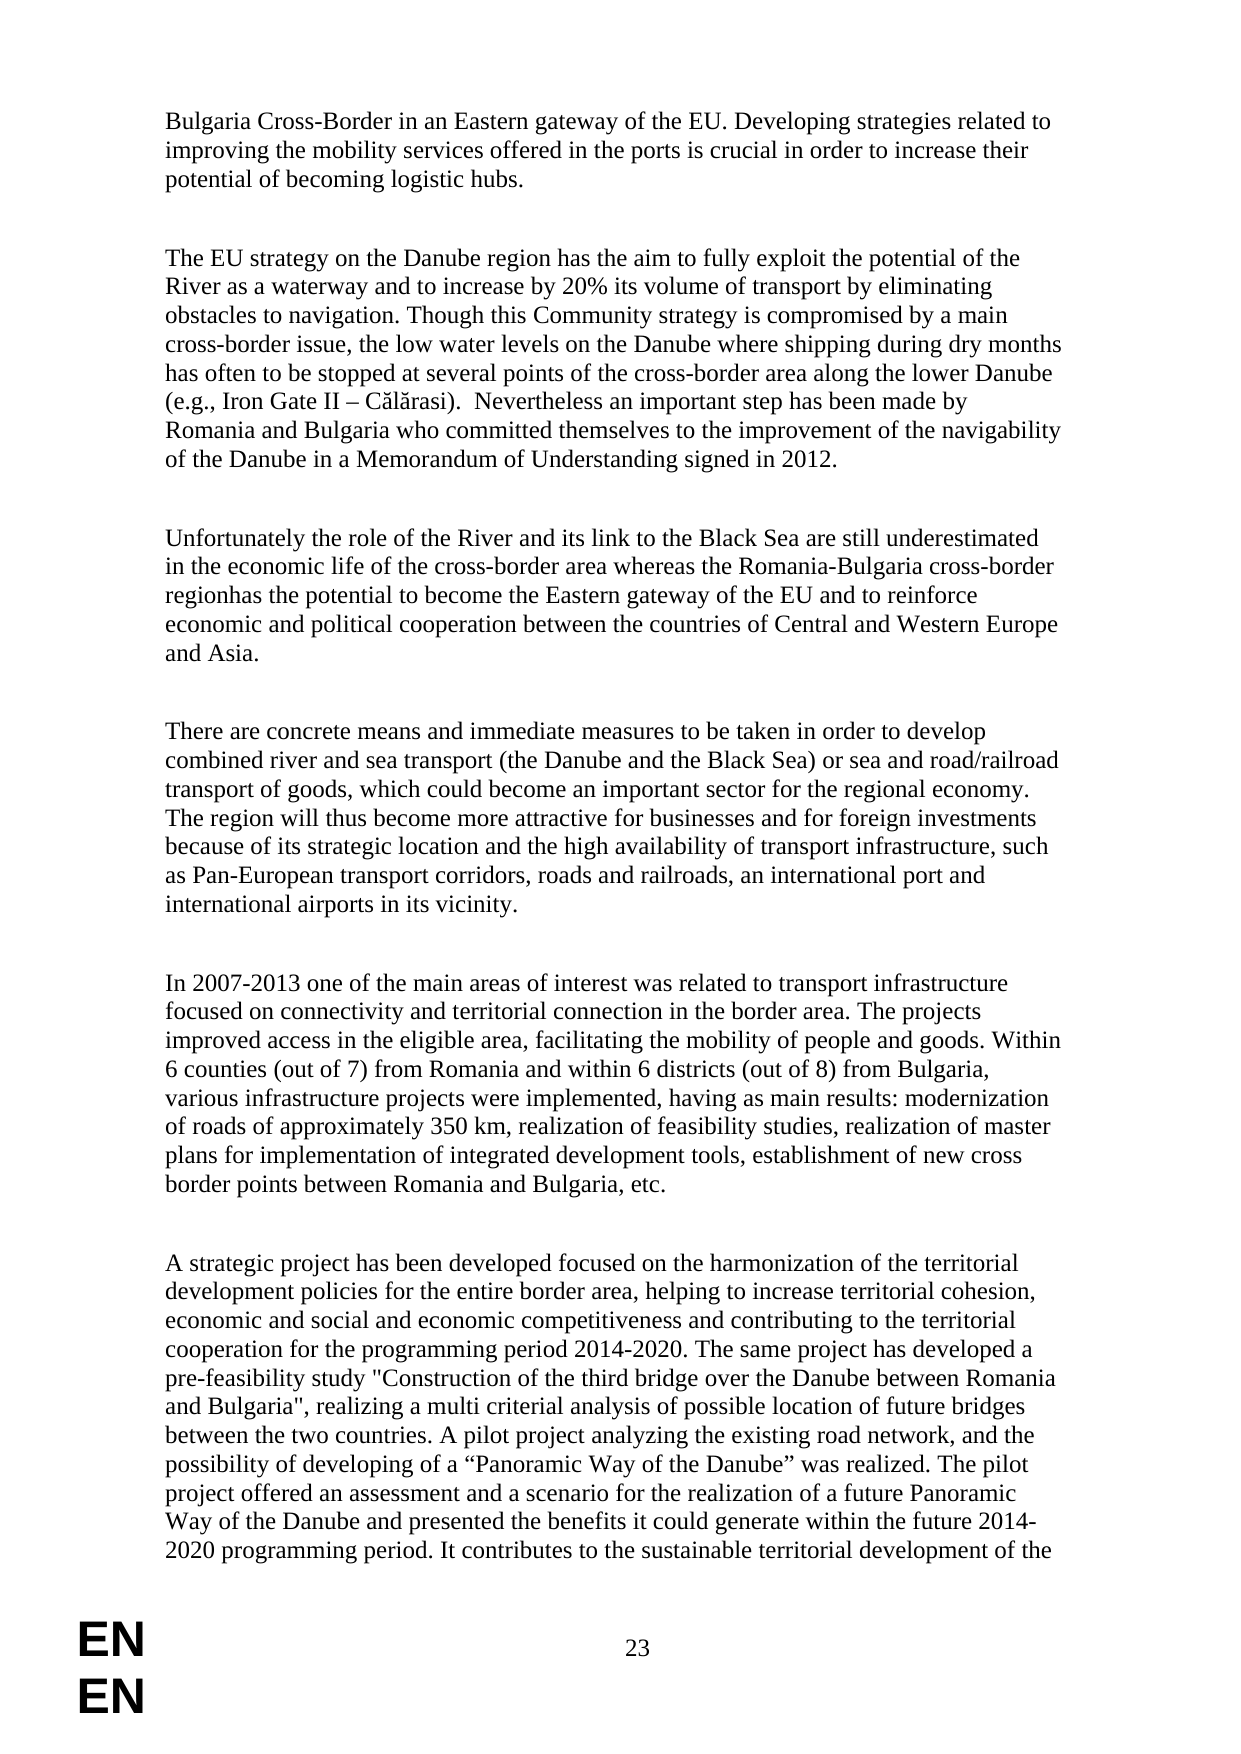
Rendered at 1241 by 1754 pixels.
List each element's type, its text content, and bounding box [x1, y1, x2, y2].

text The EU strategy on the Danube region has the aim to fully exploit the potential of the River as a waterway and to increase by 20% its volume of transport by eliminating obstacles to navigation. Though this Community strategy is compromised by a main cross-border issue, the low water levels on the Danube where shipping during dry months has often to be stopped at several points of the cross-border area along the lower Danube (e.g., Iron Gate II – Călărasi). Nevertheless an important step has been made by Romania and Bulgaria who committed themselves to the improvement of the navigability of the Danube in a Memorandum of Understanding signed in 2012. [165, 243, 1063, 473]
text In 2007-2013 one of the main areas of interest was related to transport infrastructure focused on connectivity and territorial connection in the border area. The projects improved access in the eligible area, facilitating the mobility of people and goods. Within 6 counties (out of 7) from Romania and within 6 districts (out of 8) from Bulgaria, various infrastructure projects were implemented, having as main results: modernization of roads of approximately 350 km, realization of feasibility studies, realization of master plans for implementation of integrated development tools, establishment of new cross border points between Romania and Bulgaria, etc. [165, 968, 1063, 1198]
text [165, 106, 1063, 193]
text There are concrete means and immediate measures to be taken in order to develop combined river and sea transport (the Danube and the Black Sea) or sea and road/railroad transport of goods, which could become an important sector for the regional economy. The region will thus become more attractive for businesses and for foreign investments because of its strategic location and the high availability of transport infrastructure, such as Pan-European transport corridors, roads and railroads, an international port and international airports in its vicinity. [165, 716, 1063, 918]
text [165, 1248, 1063, 1564]
text Unfortunately the role of the River and its link to the Black Sea are still underestimated in the economic life of the cross-border area whereas the Romania-Bulgaria cross-border regionhas the potential to become the Eastern gateway of the EU and to reinforce economic and political cooperation between the countries of Central and Western Europe and Asia. [165, 523, 1063, 666]
